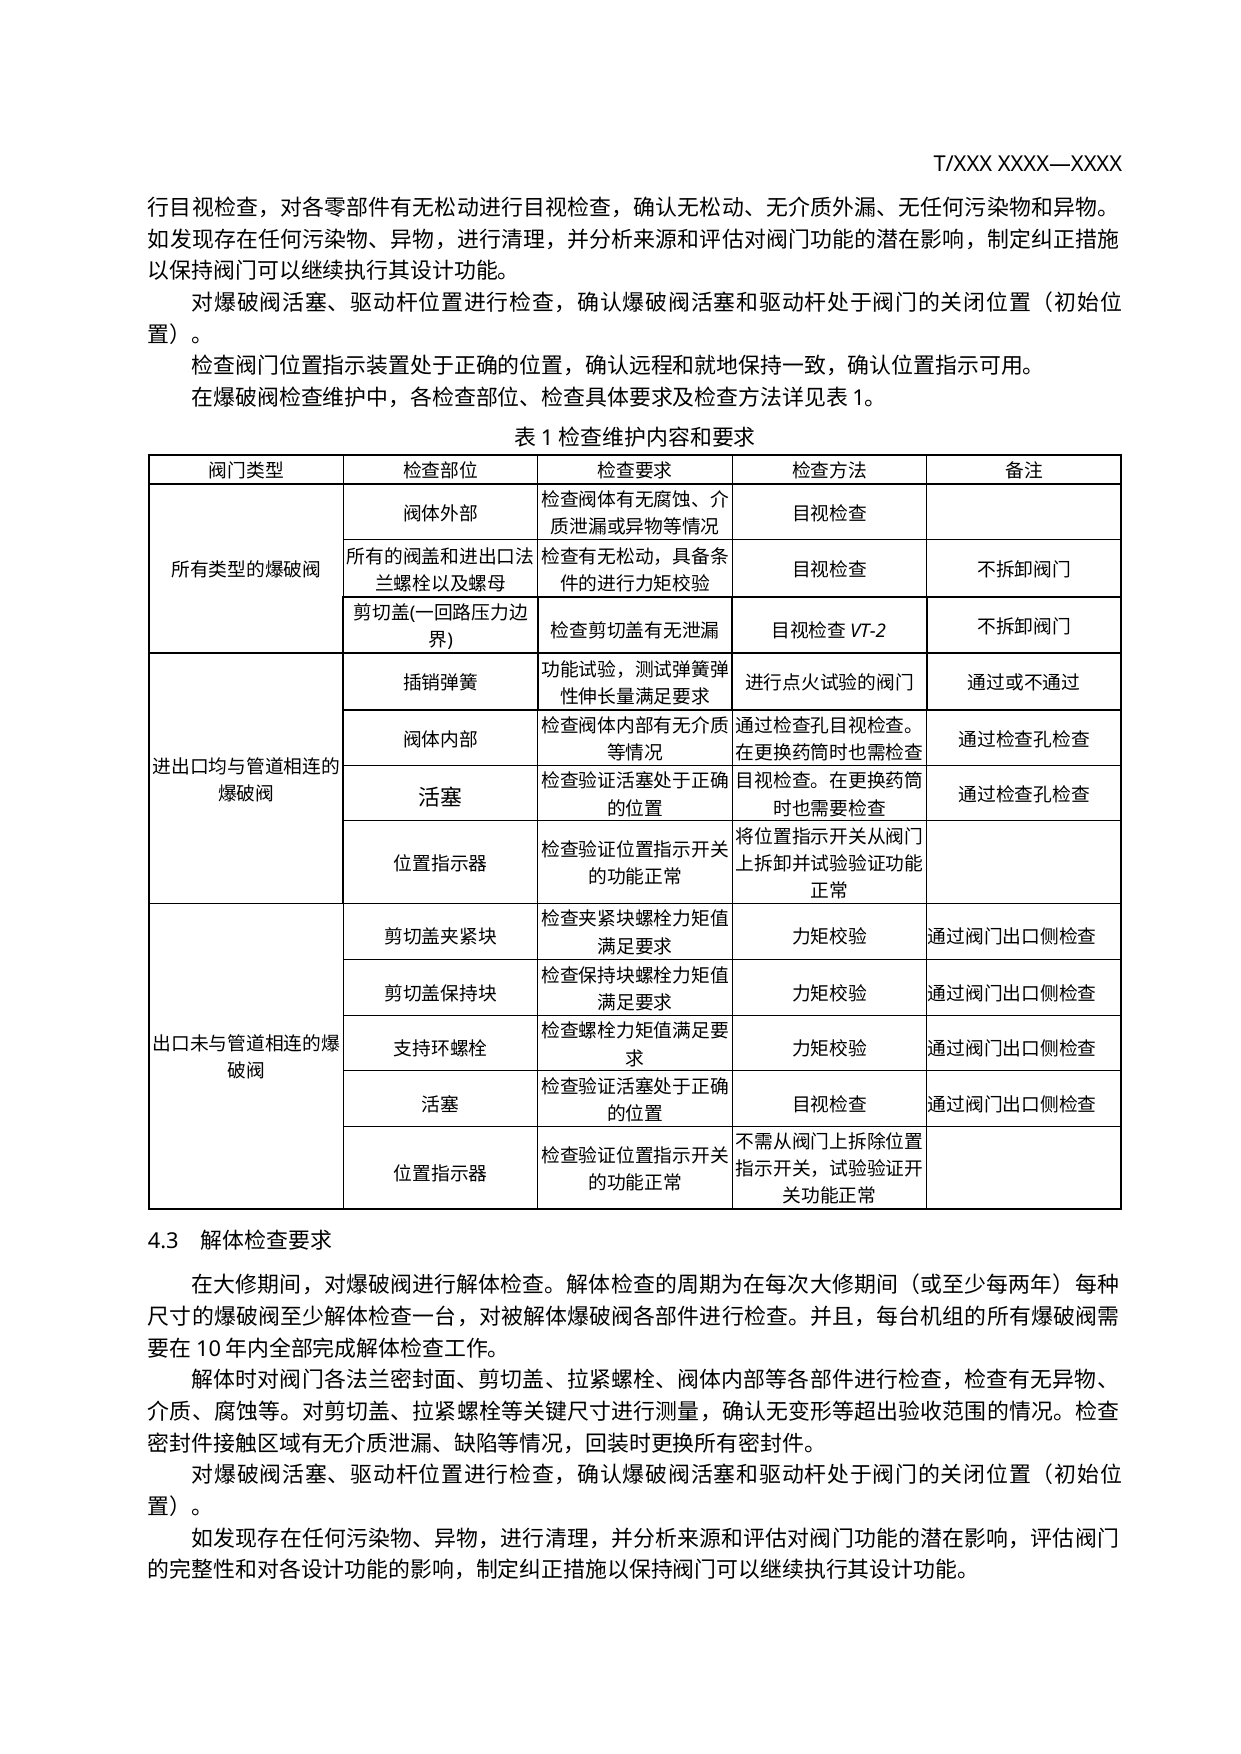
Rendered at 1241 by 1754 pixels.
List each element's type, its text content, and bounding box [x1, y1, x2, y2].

table_cell 剪切盖保持块 [344, 960, 537, 1015]
table_cell 通过检查孔检查 [927, 766, 1120, 820]
table_cell 检查夹紧块螺栓力矩值满足要求 [538, 904, 732, 958]
table_cell 检查阀体内部有无介质等情况 [538, 711, 732, 765]
text 对爆破阀活塞、驱动杆位置进行检查，确认爆破阀活塞和驱动杆处于阀门的关闭位置（初始位置）。 [148, 285, 1122, 348]
table_cell [927, 1127, 1120, 1208]
table_cell 检查螺栓力矩值满足要求 [538, 1016, 732, 1070]
table_cell 通过或不通过 [928, 654, 1120, 708]
table_header 阀门类型 [150, 456, 343, 483]
table_cell 检查剪切盖有无泄漏 [539, 598, 731, 652]
table_cell 所有的阀盖和进出口法兰螺栓以及螺母 [344, 540, 537, 596]
text 对爆破阀活塞、驱动杆位置进行检查，确认爆破阀活塞和驱动杆处于阀门的关闭位置（初始位置）。 [148, 1457, 1122, 1521]
table_cell 进行点火试验的阀门 [733, 654, 926, 708]
table_cell 力矩校验 [733, 960, 926, 1015]
table_cell 检查保持块螺栓力矩值满足要求 [538, 960, 732, 1015]
text 表1 检查维护内容和要求 [148, 412, 1122, 453]
table_cell 目视检查 [733, 1071, 926, 1126]
table_header 检查部位 [344, 456, 537, 483]
table_cell 目视检查 [733, 540, 926, 596]
table_cell 检查验证活塞处于正确的位置 [538, 1071, 732, 1126]
text 在大修期间，对爆破阀进行解体检查。解体检查的周期为在每次大修期间（或至少每两年）每种尺寸的爆破阀至少解体检查一台，对被解体爆破阀各部件进行检查。并且，每台机组的所有爆破阀需要在10年内全部完成解体检查工作。 [148, 1267, 1122, 1362]
table_header 检查要求 [538, 456, 732, 483]
table_cell 进出口均与管道相连的爆破阀 [150, 654, 342, 903]
table_cell 通过检查孔检查 [927, 711, 1120, 765]
table_cell 不拆卸阀门 [928, 598, 1120, 652]
table_cell 活塞 [344, 1071, 537, 1126]
table_cell 不需从阀门上拆除位置指示开关，试验验证开关功能正常 [733, 1127, 926, 1208]
table_cell [927, 821, 1120, 903]
table_cell 位置指示器 [344, 1127, 537, 1208]
table_cell 通过阀门出口侧检查 [927, 1071, 1120, 1126]
table_cell 剪切盖(一回路压力边界) [344, 598, 537, 652]
table_cell 检查有无松动，具备条件的进行力矩校验 [538, 540, 732, 596]
text 解体检查要求 [148, 1223, 1122, 1255]
table_cell 检查阀体有无腐蚀、介质泄漏或异物等情况 [538, 485, 732, 539]
text 如发现存在任何污染物、异物，进行清理，并分析来源和评估对阀门功能的潜在影响，评估阀门的完整性和对各设计功能的影响，制定纠正措施以保持阀门可以继续执行其设计功能。 [148, 1521, 1122, 1584]
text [148, 190, 1122, 285]
table_header 备注 [927, 456, 1120, 483]
table_cell 通过检查孔目视检查。在更换药筒时也需检查 [733, 711, 926, 765]
table_cell 目视检查VT-2 [733, 598, 926, 652]
table_cell 阀体外部 [344, 485, 537, 539]
table_cell 力矩校验 [733, 1016, 926, 1070]
table_cell [927, 485, 1120, 539]
table_cell 目视检查。在更换药筒时也需要检查 [733, 766, 926, 820]
table_cell 不拆卸阀门 [927, 540, 1120, 596]
table_cell 检查验证位置指示开关的功能正常 [538, 821, 732, 903]
table_cell 将位置指示开关从阀门上拆卸并试验验证功能正常 [733, 821, 926, 903]
text 检查阀门位置指示装置处于正确的位置，确认远程和就地保持一致，确认位置指示可用。 [148, 348, 1122, 380]
table_header 检查方法 [733, 456, 926, 483]
table_cell 剪切盖夹紧块 [344, 904, 537, 958]
table_cell 支持环螺栓 [344, 1016, 537, 1070]
table_cell 通过阀门出口侧检查 [927, 960, 1120, 1015]
table_cell 出口未与管道相连的爆破阀 [150, 904, 343, 1208]
table_cell 插销弹簧 [344, 654, 537, 708]
table_cell 通过阀门出口侧检查 [927, 1016, 1120, 1070]
table_cell 功能试验，测试弹簧弹性伸长量满足要求 [539, 654, 731, 708]
table_cell 活塞 [344, 766, 537, 820]
table_cell 检查验证活塞处于正确的位置 [538, 766, 732, 820]
text 在爆破阀检查维护中，各检查部位、检查具体要求及检查方法详见表1。 [148, 380, 1122, 412]
table_cell 检查验证位置指示开关的功能正常 [538, 1127, 732, 1208]
text 解体时对阀门各法兰密封面、剪切盖、拉紧螺栓、阀体内部等各部件进行检查，检查有无异物、介质、腐蚀等。对剪切盖、拉紧螺栓等关键尺寸进行测量，确认无变形等超出验收范围的情况。检查密封件接触区域有无介质泄漏、缺陷等情况，回装时更换所有密封件。 [148, 1362, 1122, 1457]
table_cell 阀体内部 [344, 711, 537, 765]
table_cell 位置指示器 [344, 821, 537, 903]
table_cell 力矩校验 [733, 904, 926, 958]
table_cell 所有类型的爆破阀 [150, 485, 343, 652]
table_cell 通过阀门出口侧检查 [927, 904, 1120, 958]
table_cell 目视检查 [733, 485, 926, 539]
